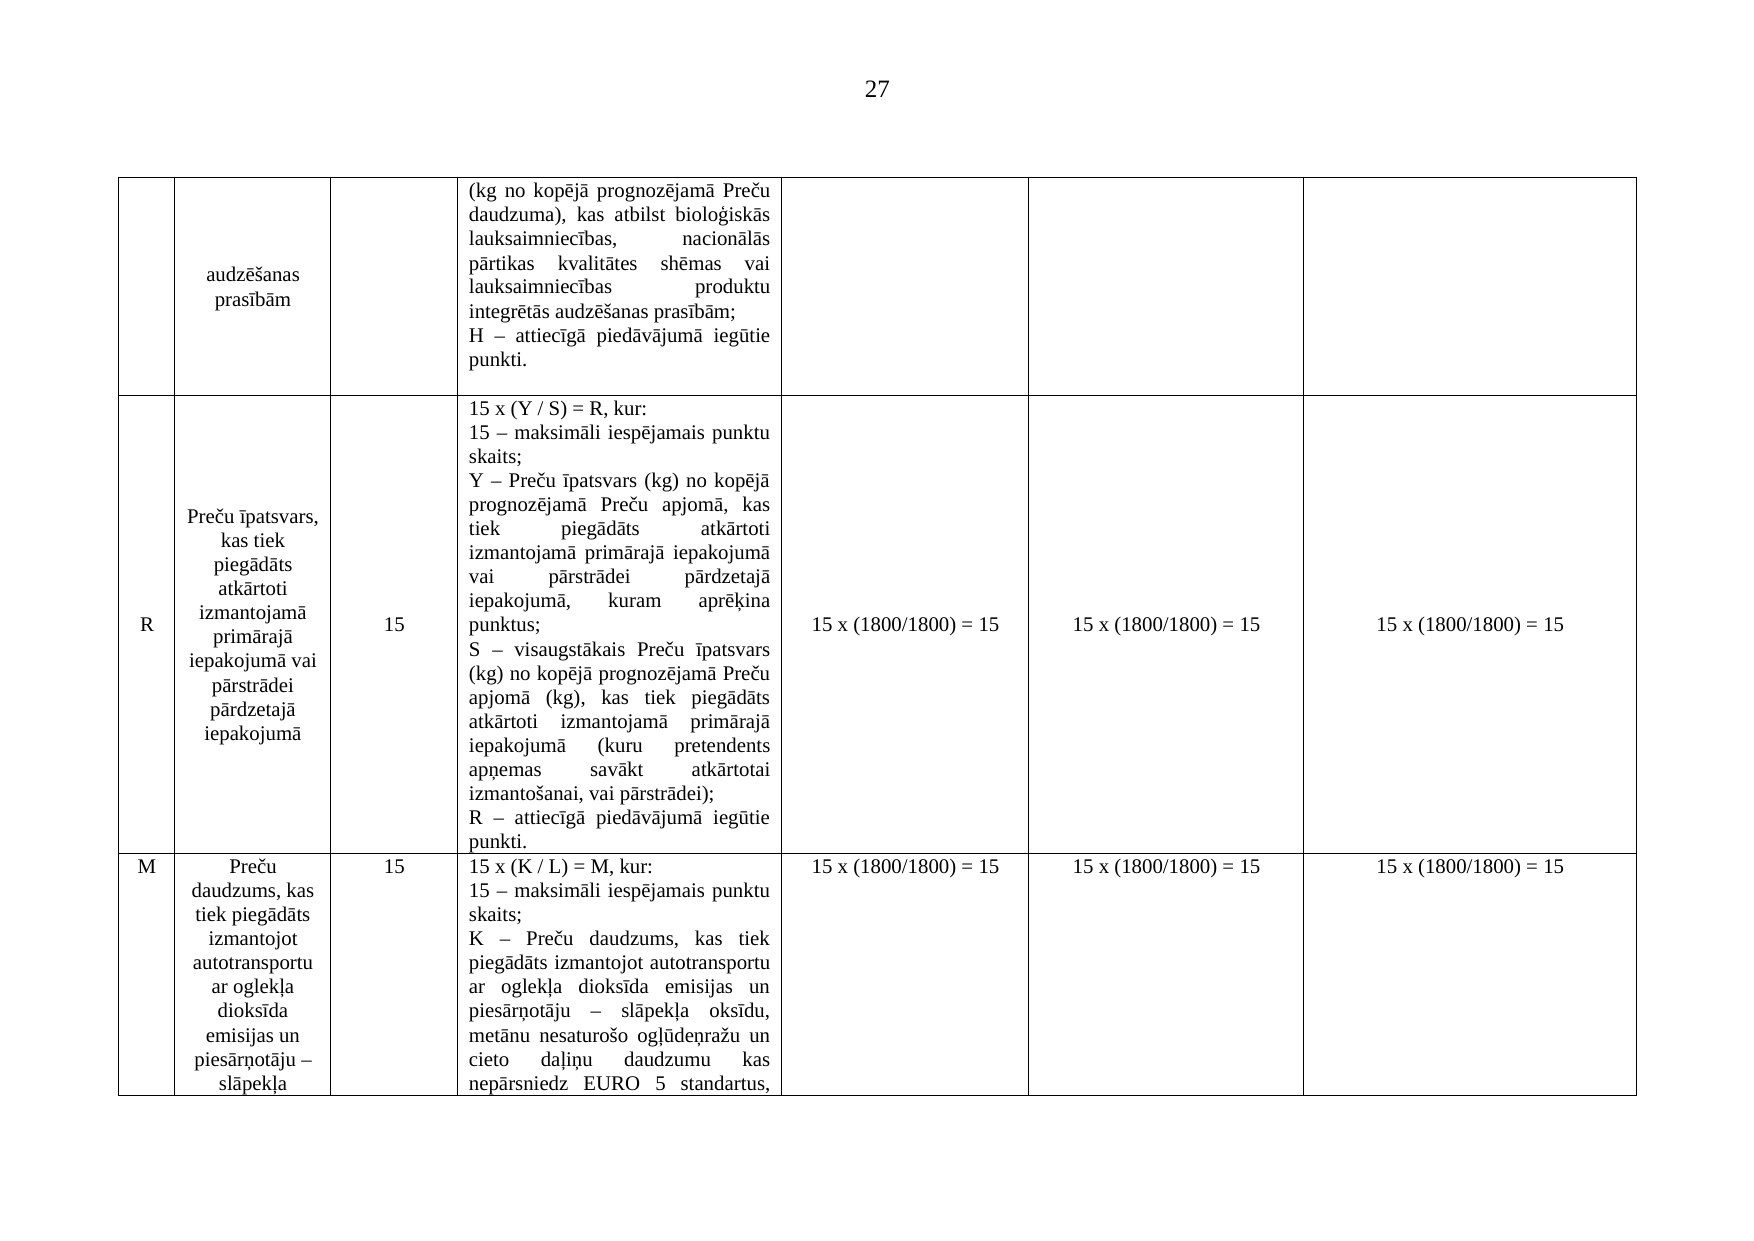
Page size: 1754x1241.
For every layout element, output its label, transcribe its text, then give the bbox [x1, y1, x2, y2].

table_cell 15 x (Y / S) = R, kur: 15 – maksimāli iespējamais punktu skaits; Y – Preču īpatsvars (kg) no kopējā prognozējamā Preču apjomā, kas tiek piegādāts atkārtoti izmantojamā primārajā iepakojumā vai pārstrādei pārdzetajā iepakojumā, kuram aprēķina punktus; S – visaugstākais Preču īpatsvars (kg) no kopējā prognozējamā Preču apjomā (kg), kas tiek piegādāts atkārtoti izmantojamā primārajā iepakojumā (kuru pretendents apņemas savākt atkārtotai izmantošanai, vai pārstrādei); R – attiecīgā piedāvājumā iegūtie punkti. [458, 396, 781, 853]
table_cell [175, 854, 330, 1095]
table_cell H [119, 178, 174, 395]
table_cell M [119, 854, 174, 1095]
table_cell 15 x (1800/1800) = 15 [1304, 396, 1636, 853]
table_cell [1304, 178, 1636, 395]
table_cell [458, 178, 781, 395]
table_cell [782, 178, 1028, 395]
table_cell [458, 854, 781, 1095]
table_cell 15 [331, 854, 457, 1095]
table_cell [175, 178, 330, 395]
table_cell 15 [331, 396, 457, 853]
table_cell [1029, 854, 1303, 1095]
table_cell 15 x (1800/1800) = 15 [782, 396, 1028, 853]
table_cell Preču īpatsvars, kas tiek piegādāts atkārtoti izmantojamā primārajā iepakojumā vai pārstrādei pārdzetajā iepakojumā [175, 396, 330, 853]
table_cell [782, 854, 1028, 1095]
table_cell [1029, 178, 1303, 395]
table_cell 15 x (1800/1800) = 15 [1029, 396, 1303, 853]
table_cell 20 [331, 178, 457, 395]
table_cell R [119, 396, 174, 853]
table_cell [1304, 854, 1636, 1095]
